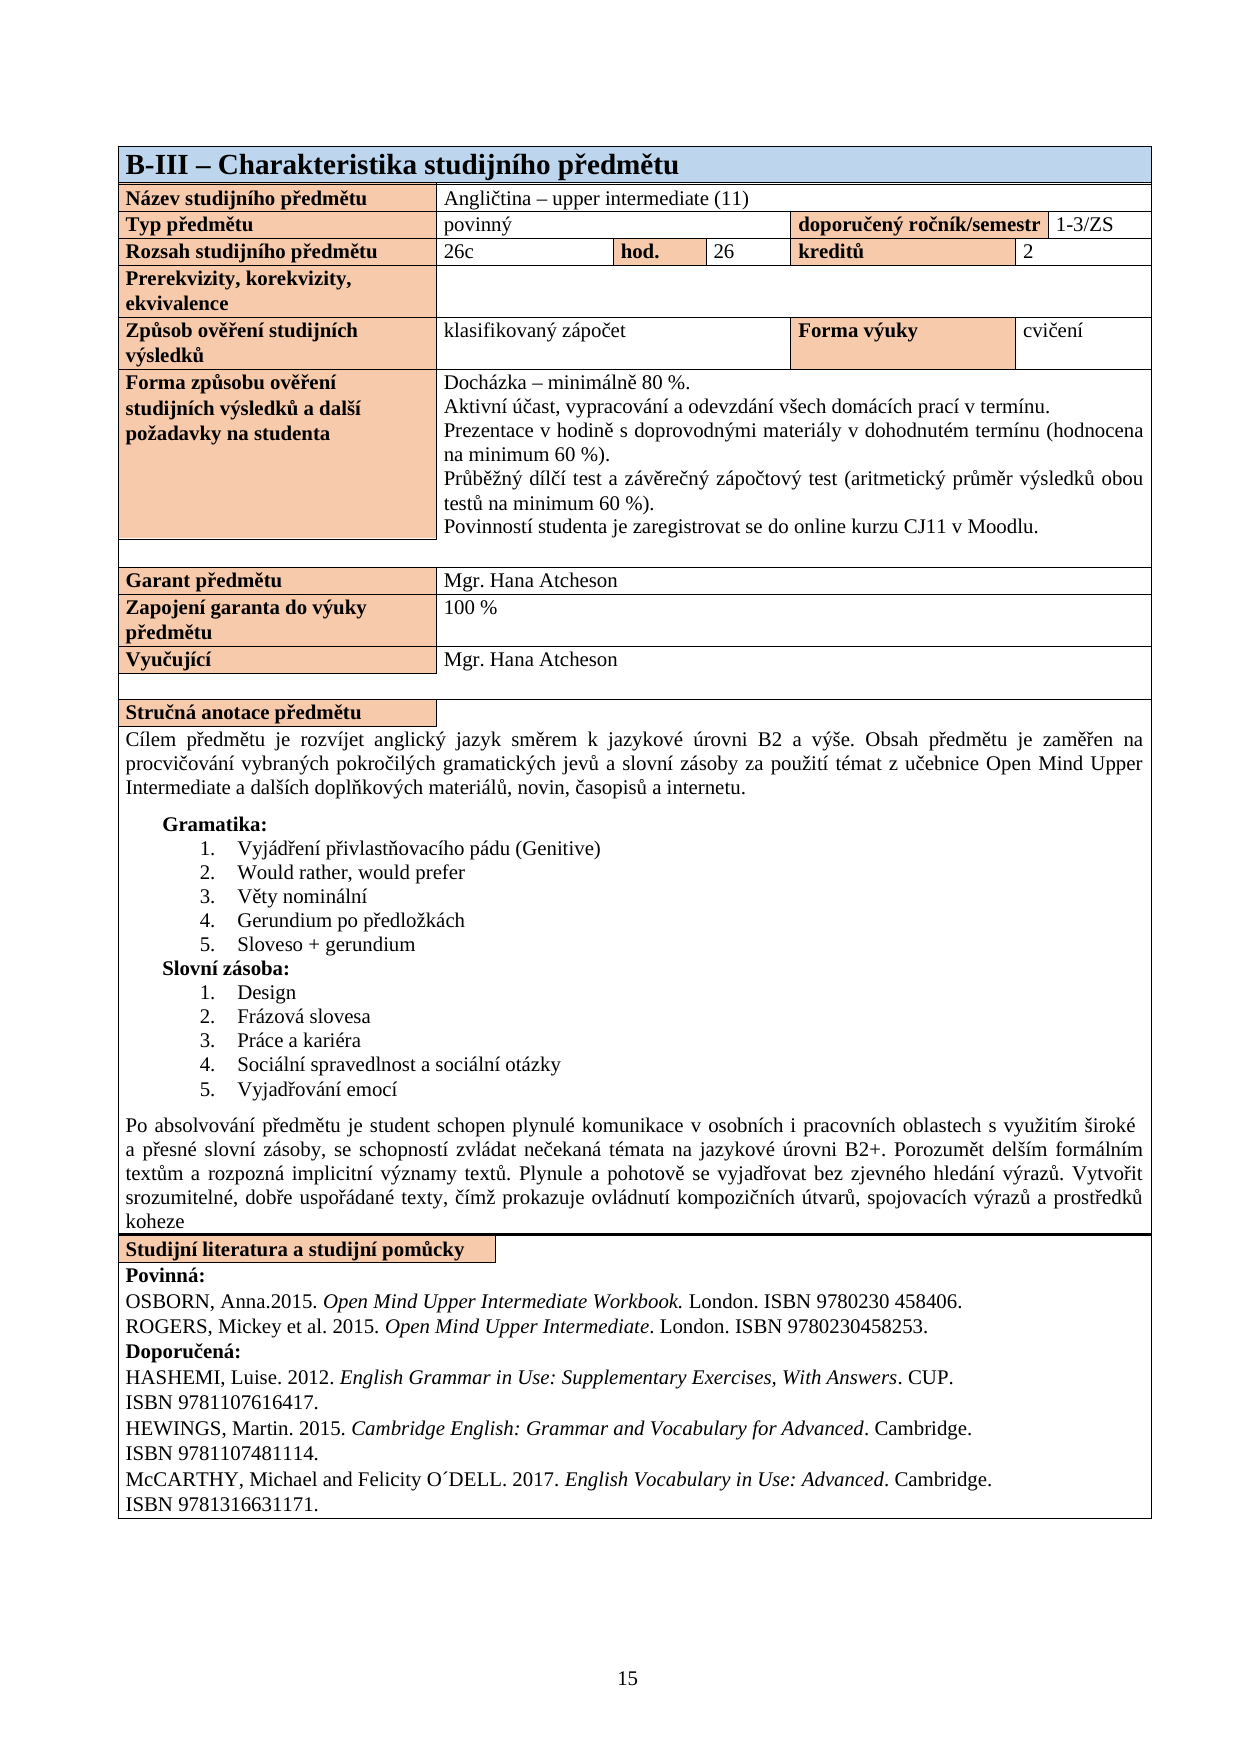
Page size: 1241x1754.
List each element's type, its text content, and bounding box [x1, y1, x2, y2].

table_cell Zapojení garanta do výuky předmětu [119, 595, 436, 646]
table_cell Angličtina – upper intermediate (11) [437, 185, 1151, 211]
table_cell [437, 266, 1151, 317]
table_cell 26 [707, 239, 790, 265]
table_cell klasifikovaný zápočet [437, 318, 790, 369]
table_cell Cílem předmětu je rozvíjet anglický jazyk směrem k jazykové úrovni B2 a výše. Obsah předmětu je zaměřen na procvičování vybraných pokročilých gramatických jevů a slovní zásoby za použití témat z učebnice Open Mind Upper Intermediate a dalších doplňkových materiálů, novin, časopisů a internetu. Gramatika: Vyjádření přivlastňovacího pádu (Genitive) Would rather, would prefer Věty nominální Gerundium po předložkách Sloveso + gerundium Slovní zásoba: Design Frázová slovesa Práce a kariéra Sociální spravedlnost a sociální otázky Vyjadřování emocí Po absolvování předmětu je student schopen plynulé komunikace v osobních i pracovních oblastech s využitím široké a přesné slovní zásoby, se schopností zvládat nečekaná témata na jazykové úrovni B2+. Porozumět delším formálním textům a rozpozná implicitní významy textů. Plynule a pohotově se vyjadřovat bez zjevného hledání výrazů. Vytvořit srozumitelné, dobře uspořádané texty, čímž prokazuje ovládnutí kompozičních útvarů, spojovacích výrazů a prostředků koheze [119, 726, 1151, 1233]
table_cell Forma výuky [791, 318, 1015, 369]
table_cell 100 % [437, 595, 1151, 646]
table_cell Docházka – minimálně 80 %. Aktivní účast, vypracování a odevzdání všech domácích prací v termínu. Prezentace v hodině s doprovodnými materiály v dohodnutém termínu (hodnocena na minimum 60 %). Průběžný dílčí test a závěrečný zápočtový test (aritmetický průměr výsledků obou testů na minimum 60 %). Povinností studenta je zaregistrovat se do online kurzu CJ11 v Moodlu. [437, 370, 1151, 538]
table_cell Způsob ověření studijních výsledků [119, 318, 436, 369]
table_cell doporučený ročník/semestr [791, 212, 1048, 238]
table_cell kreditů [791, 239, 1015, 265]
table_cell Stručná anotace předmětu [119, 700, 436, 726]
table_cell 1-3/ZS [1049, 212, 1151, 238]
table_cell 26c [437, 239, 613, 265]
table_cell [119, 539, 1151, 567]
table_cell Studijní literatura a studijní pomůcky [119, 1236, 495, 1262]
table_cell hod. [614, 239, 706, 265]
table_cell cvičení [1016, 318, 1151, 369]
table_cell [437, 700, 1151, 726]
table_cell Mgr. Hana Atcheson [437, 647, 1151, 673]
table_cell 2 [1016, 239, 1151, 265]
table_cell [119, 673, 1151, 699]
table_cell Forma způsobu ověření studijních výsledků a další požadavky na studenta [119, 370, 436, 538]
table_cell povinný [437, 212, 790, 238]
table_cell Název studijního předmětu [119, 185, 436, 211]
table_cell Rozsah studijního předmětu [119, 239, 436, 265]
table_cell Garant předmětu [119, 568, 436, 594]
table_cell Vyučující [119, 647, 436, 673]
table_cell Povinná: OSBORN, Anna.2015. Open Mind Upper Intermediate Workbook. London. ISBN 9780230 458406. ROGERS, Mickey et al. 2015. Open Mind Upper Intermediate. London. ISBN 9780230458253. Doporučená: HASHEMI, Luise. 2012. English Grammar in Use: Supplementary Exercises, With Answers. CUP. ISBN 9781107616417. HEWINGS, Martin. 2015. Cambridge English: Grammar and Vocabulary for Advanced. Cambridge. ISBN 9781107481114. McCARTHY, Michael and Felicity O´DELL. 2017. English Vocabulary in Use: Advanced. Cambridge. ISBN 9781316631171. [119, 1262, 1151, 1518]
table_header B-III – Charakteristika studijního předmětu [119, 147, 1151, 182]
table_cell Typ předmětu [119, 212, 436, 238]
table_cell [496, 1236, 1151, 1262]
table_cell Mgr. Hana Atcheson [437, 568, 1151, 594]
table_cell Prerekvizity, korekvizity, ekvivalence [119, 266, 436, 317]
